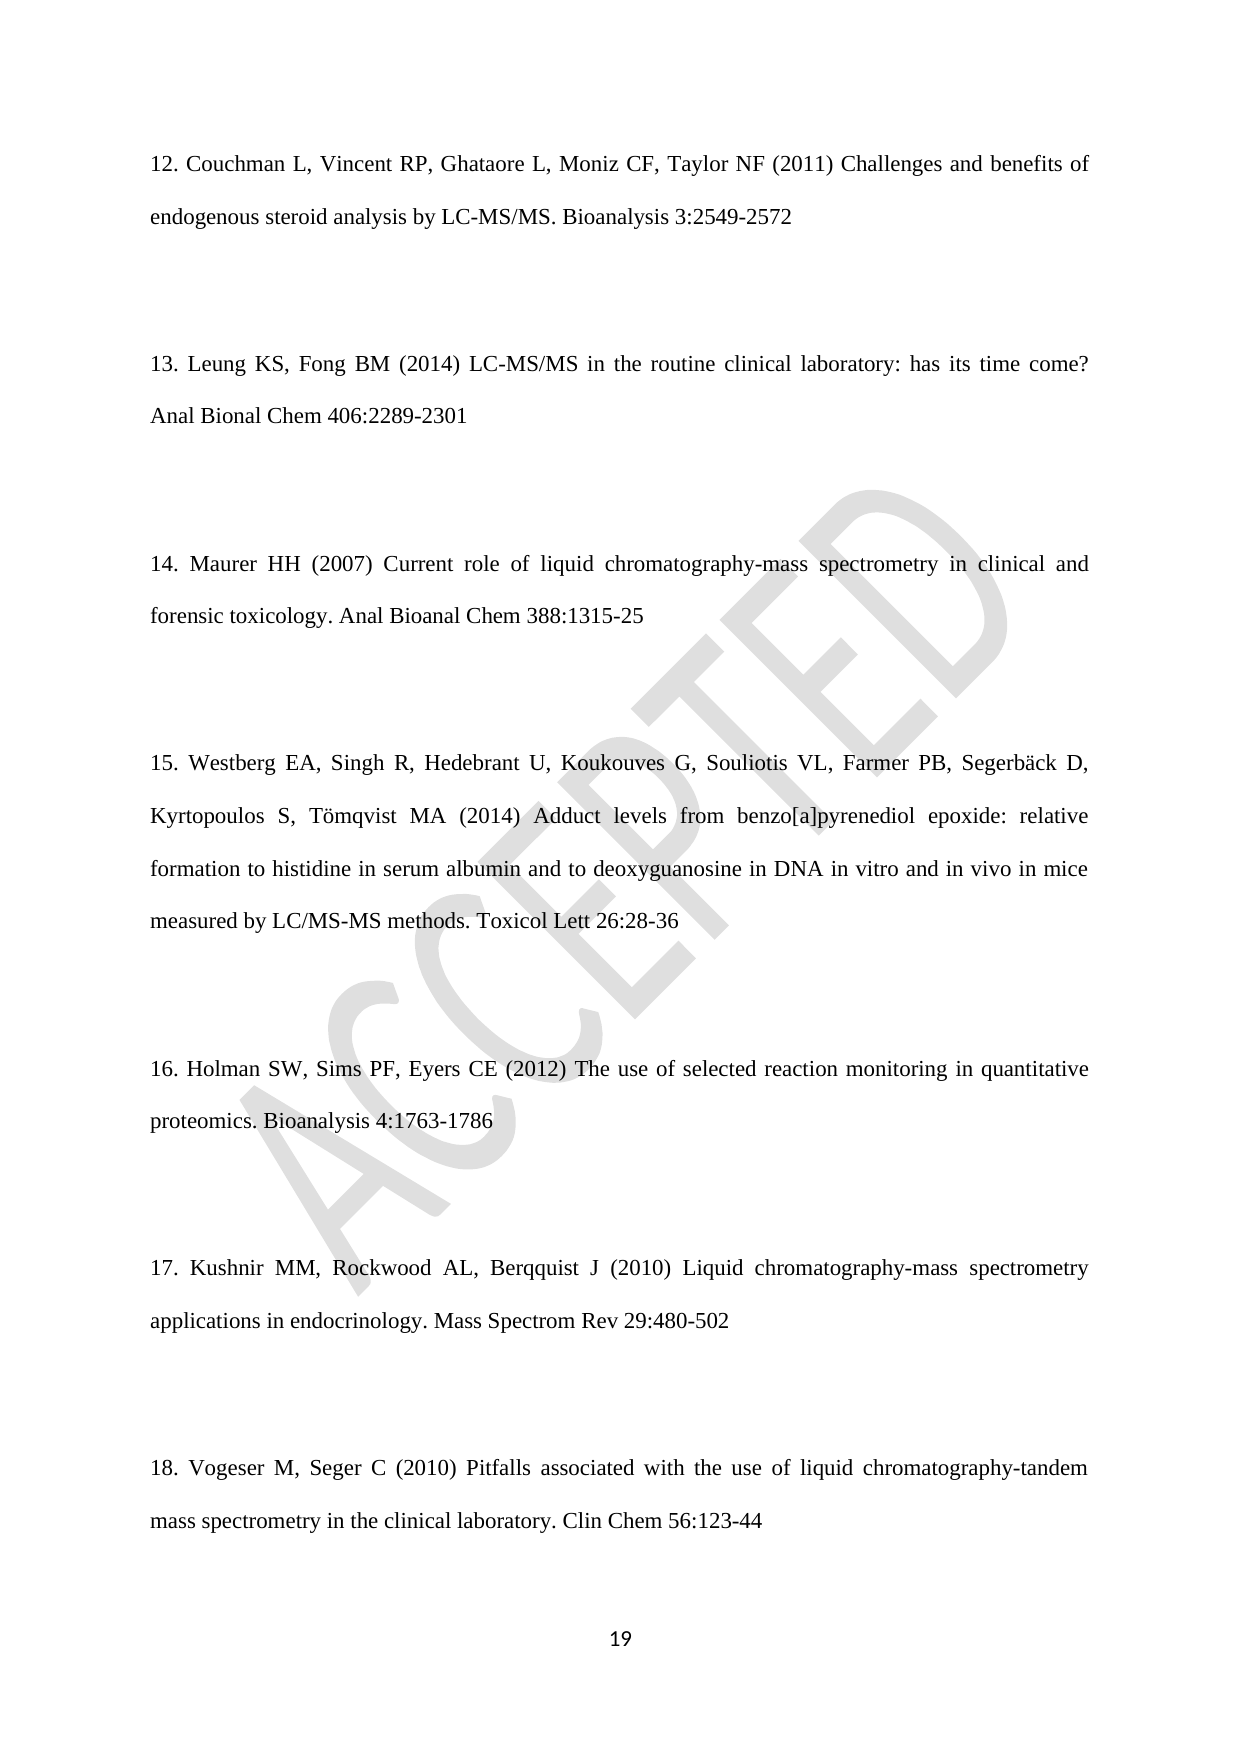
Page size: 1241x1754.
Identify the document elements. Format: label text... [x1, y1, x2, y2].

text 16. Holman SW, Sims PF, Eyers CE (2012) The use of selected reaction monitoring in quantitative proteomics. Bioanalysis 4:1763-1786 [150, 1054, 1090, 1134]
text 14. Maurer HH (2007) Current role of liquid chromatography-mass spectrometry in clinical and forensic toxicology. Anal Bioanal Chem 388:1315-25 [150, 549, 1090, 629]
text 13. Leung KS, Fong BM (2014) LC-MS/MS in the routine clinical laboratory: has its time come? Anal Bional Chem 406:2289-2301 [150, 350, 1090, 429]
text 15. Westberg EA, Singh R, Hedebrant U, Koukouves G, Souliotis VL, Farmer PB, Segerbäck D, Kyrtopoulos S, Tömqvist MA (2014) Adduct levels from benzo[a]pyrenediol epoxide: relative formation to histidine in serum albumin and to deoxyguanosine in DNA in vitro and in vivo in mice measured by LC/MS-MS methods. Toxicol Lett 26:28-36 [150, 749, 1090, 934]
text 12. Couchman L, Vincent RP, Ghataore L, Moniz CF, Taylor NF (2011) Challenges and benefits of endogenous steroid analysis by LC-MS/MS. Bioanalysis 3:2549-2572 [150, 150, 1090, 229]
text 18. Vogeser M, Seger C (2010) Pitfalls associated with the use of liquid chromatography-tandem mass spectrometry in the clinical laboratory. Clin Chem 56:123-44 [150, 1454, 1090, 1533]
text 17. Kushnir MM, Rockwood AL, Berqquist J (2010) Liquid chromatography-mass spectrometry applications in endocrinology. Mass Spectrom Rev 29:480-502 [150, 1254, 1090, 1333]
